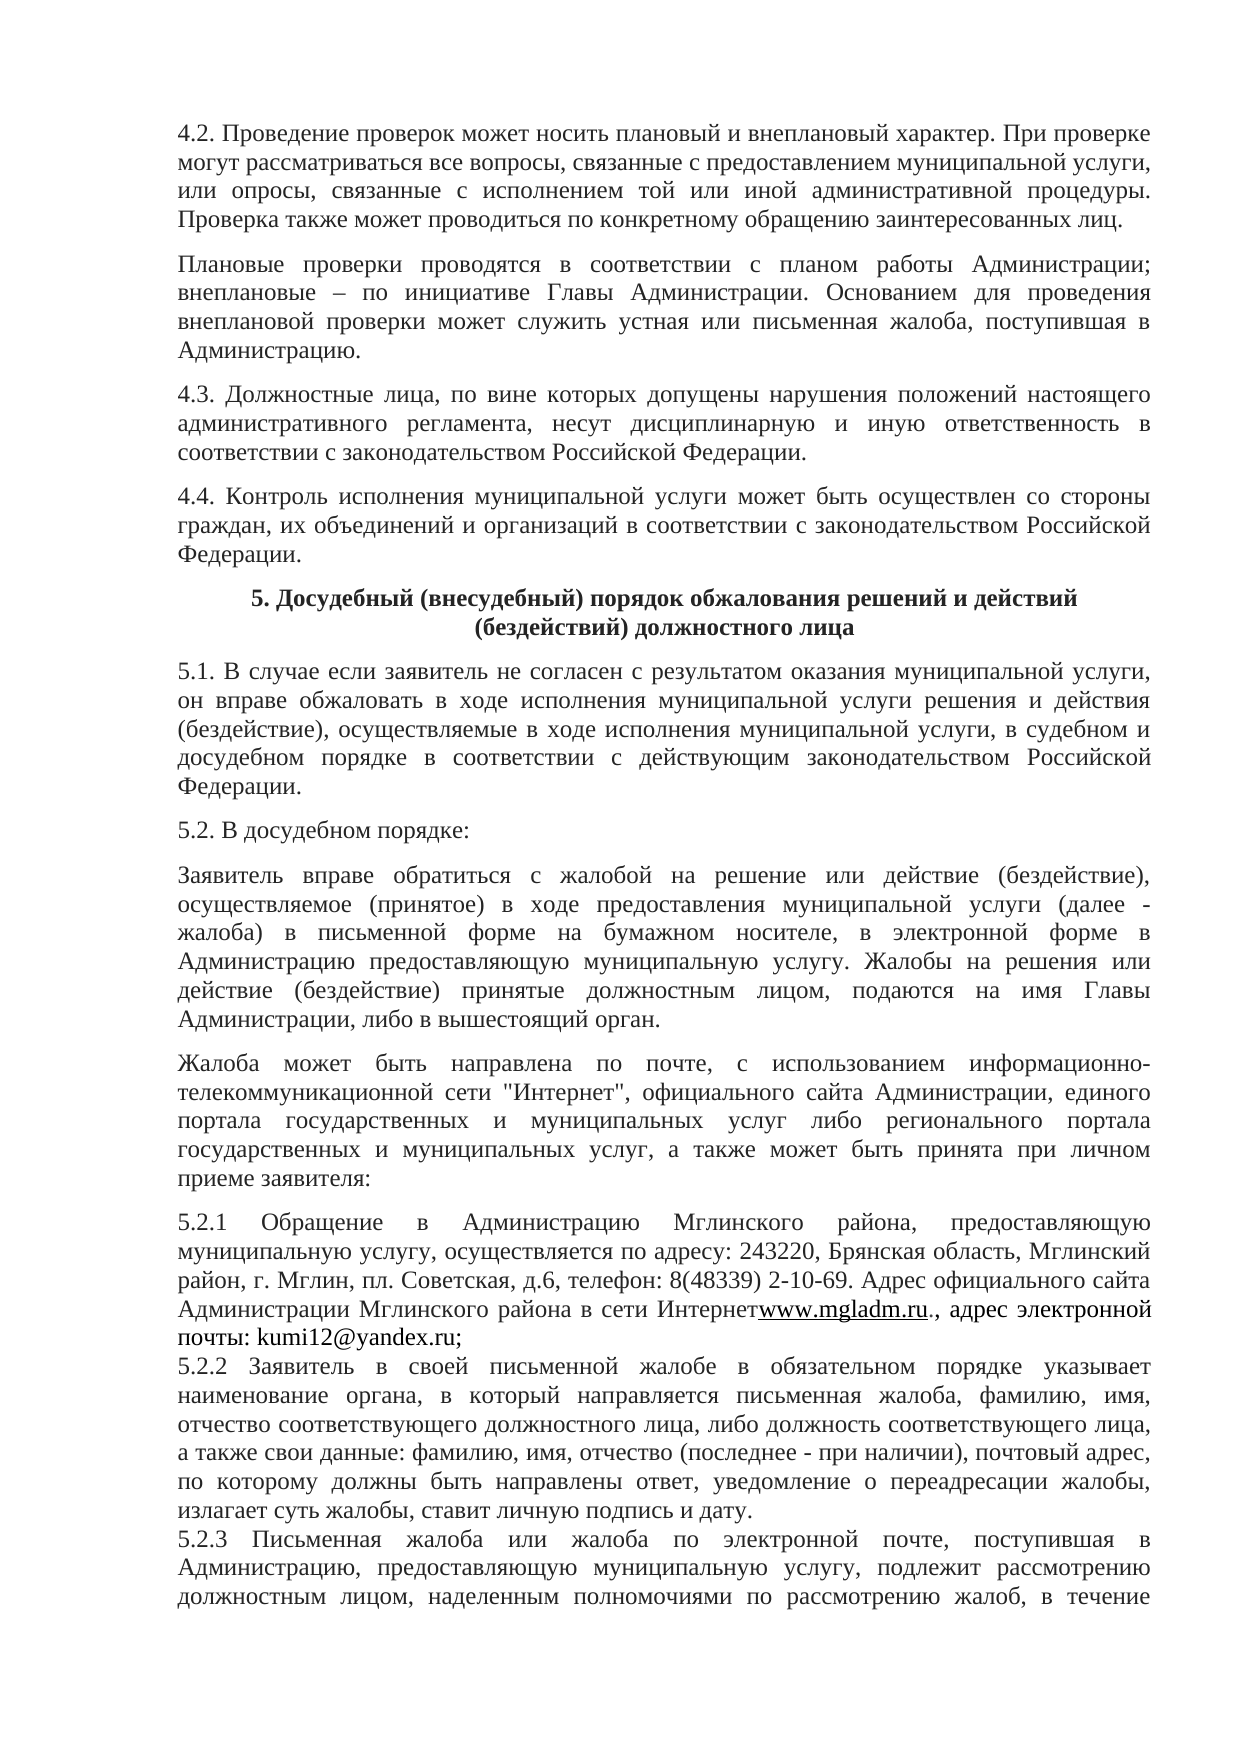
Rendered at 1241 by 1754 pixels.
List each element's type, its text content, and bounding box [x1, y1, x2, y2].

text Заявитель вправе обратиться с жалобой на решение или действие (бездействие), осуществляемое (принятое) в ходе предоставления муниципальной услуги (далее - жалоба) в письменной форме на бумажном носителе, в электронной форме в Администрацию предоставляющую муниципальную услугу. Жалобы на решения или действие (бездействие) принятые должностным лицом, подаются на имя Главы Администрации, либо в вышестоящий орган. [177, 860, 1152, 1032]
text 5.1. В случае если заявитель не согласен с результатом оказания муниципальной услуги, он вправе обжаловать в ходе исполнения муниципальной услуги решения и действия (бездействие), осуществляемые в ходе исполнения муниципальной услуги, в судебном и досудебном порядке в соответствии с действующим законодательством Российской Федерации. [177, 656, 1152, 800]
text 4.3. Должностные лица, по вине которых допущены нарушения положений настоящего административного регламента, несут дисциплинарную и иную ответственность в соответствии с законодательством Российской Федерации. [177, 379, 1152, 466]
text 5.2.1 Обращение в Администрацию Мглинского района, предоставляющую муниципальную услугу, осуществляется по адресу: 243220, Брянская область, Мглинский район, г. Мглин, пл. Советская, д.6, телефон: 8(48339) 2-10-69. Адрес официального сайта Администрации Мглинского района в сети Интернетwww.mgladm.ru., адрес электронной почты: kumi12@yandex.ru; [177, 1207, 1152, 1351]
text 5.2. В досудебном порядке: [177, 816, 1152, 844]
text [177, 1524, 1152, 1610]
text 4.2. Проведение проверок может носить плановый и внеплановый характер. При проверке могут рассматриваться все вопросы, связанные с предоставлением муниципальной услуги, или опросы, связанные с исполнением той или иной административной процедуры. Проверка также может проводиться по конкретному обращению заинтересованных лиц. [177, 118, 1152, 233]
text 5. Досудебный (внесудебный) порядок обжалования решений и действий (бездействий) должностного лица [177, 583, 1152, 641]
text 4.4. Контроль исполнения муниципальной услуги может быть осуществлен со стороны граждан, их объединений и организаций в соответствии с законодательством Российской Федерации. [177, 481, 1152, 567]
text Плановые проверки проводятся в соответствии с планом работы Администрации; внеплановые – по инициативе Главы Администрации. Основанием для проведения внеплановой проверки может служить устная или письменная жалоба, поступившая в Администрацию. [177, 249, 1152, 364]
text Жалоба может быть направлена по почте, с использованием информационно-телекоммуникационной сети "Интернет", официального сайта Администрации, единого портала государственных и муниципальных услуг либо регионального портала государственных и муниципальных услуг, а также может быть принята при личном приеме заявителя: [177, 1048, 1152, 1192]
text 5.2.2 Заявитель в своей письменной жалобе в обязательном порядке указывает наименование органа, в который направляется письменная жалоба, фамилию, имя, отчество соответствующего должностного лица, либо должность соответствующего лица, а также свои данные: фамилию, имя, отчество (последнее - при наличии), почтовый адрес, по которому должны быть направлены ответ, уведомление о переадресации жалобы, излагает суть жалобы, ставит личную подпись и дату. [177, 1351, 1152, 1524]
